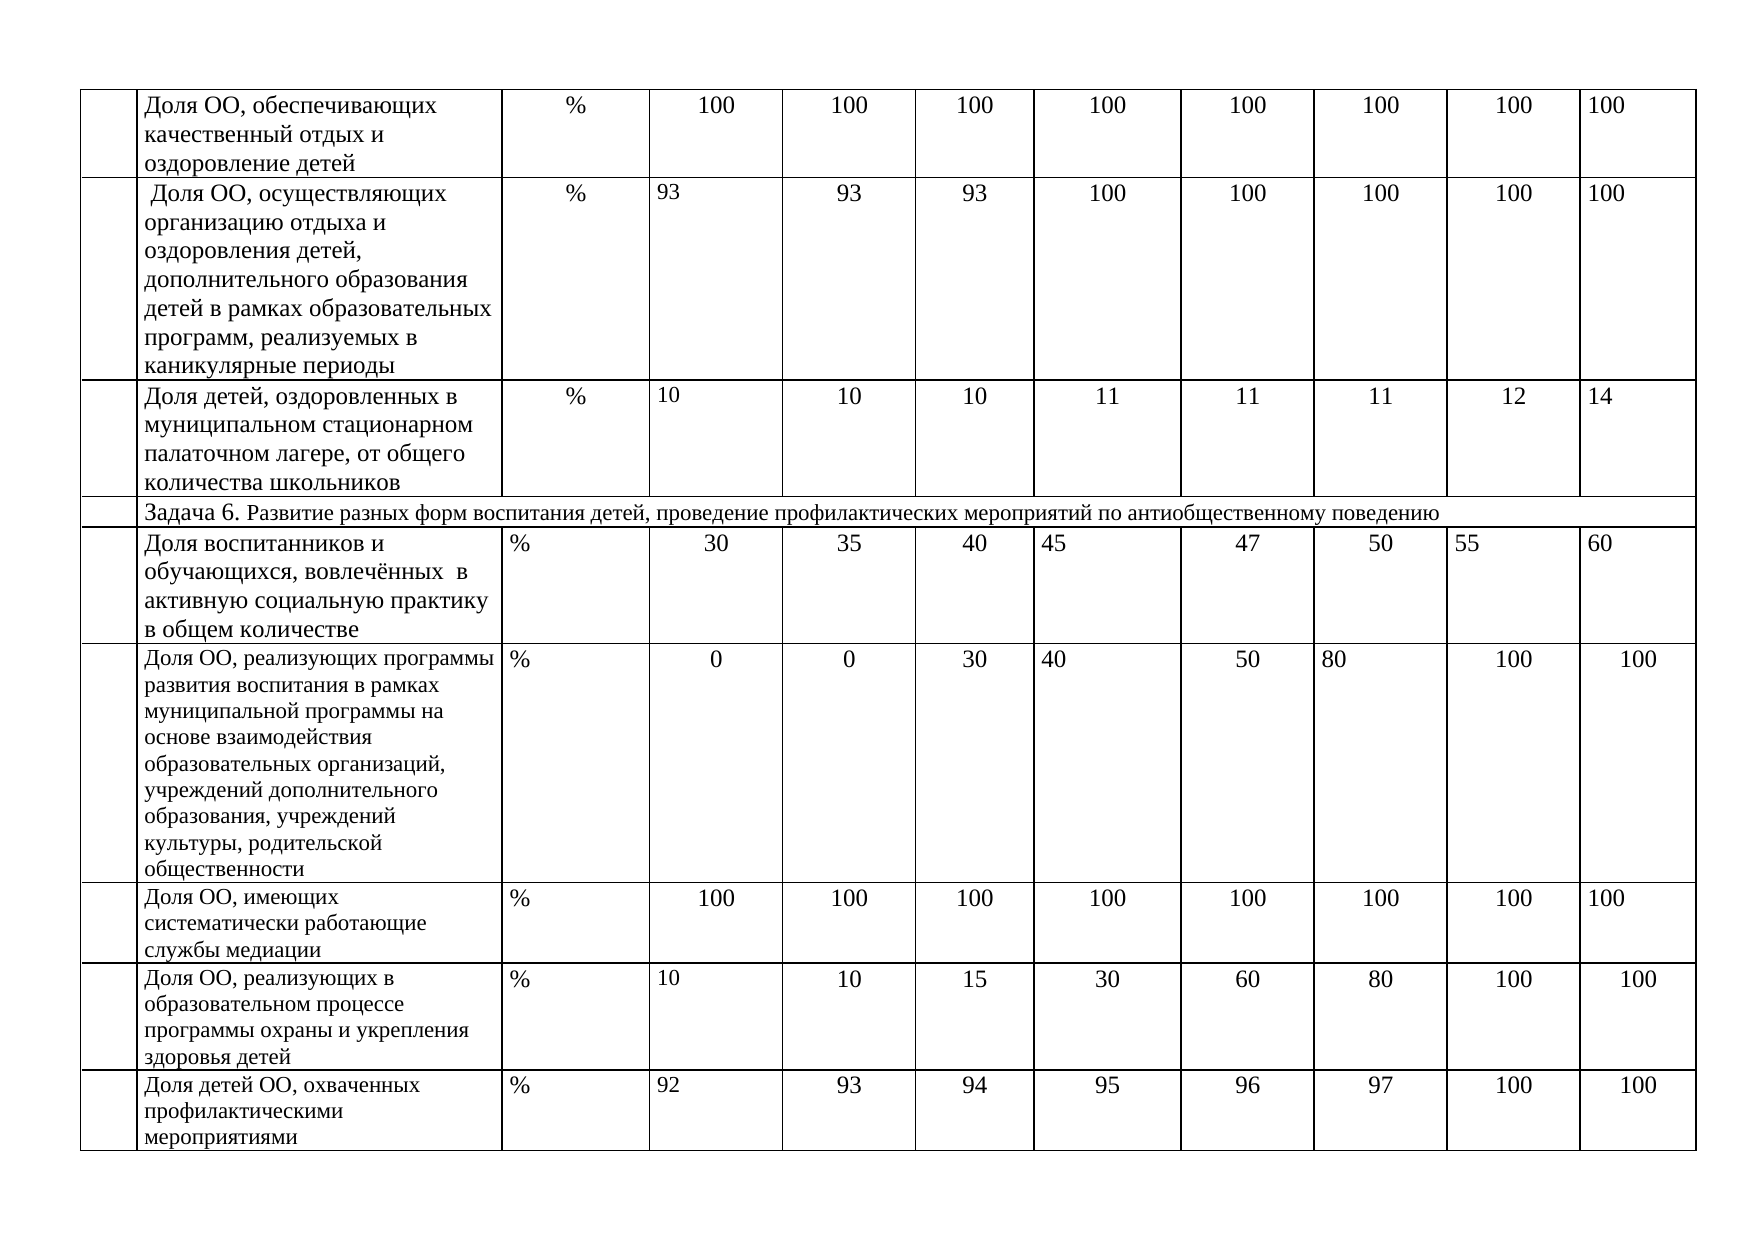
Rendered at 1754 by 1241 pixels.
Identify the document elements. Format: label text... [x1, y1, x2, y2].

table_cell 92 [650, 1071, 782, 1150]
table_cell 100 [916, 90, 1033, 176]
table_cell 100 [1035, 883, 1180, 962]
table_cell [81, 644, 136, 881]
table_cell 100 [783, 883, 915, 962]
table_cell Задача 6. Развитие разных форм воспитания детей, проведение профилактических мероприятий по антиобщественному поведению [138, 497, 1695, 526]
table_cell 97 [1315, 1071, 1446, 1150]
table_cell 0 [783, 644, 915, 881]
table_cell 93 [783, 1071, 915, 1150]
table_cell [81, 178, 136, 379]
table_cell 100 [1581, 1071, 1695, 1150]
table_cell Доля ОО, реализующих программы развития воспитания в рамках муниципальной программы на основе взаимодействия образовательных организаций, учреждений дополнительного образования, учреждений культуры, родительской общественности [138, 644, 501, 881]
table_cell 10 [650, 381, 782, 496]
table_cell % [503, 528, 649, 643]
table_cell 11 [1182, 381, 1313, 496]
table_cell 96 [1182, 1071, 1313, 1150]
table_cell 100 [1182, 178, 1313, 379]
table_cell 100 [1315, 883, 1446, 962]
table_cell [81, 90, 136, 176]
table_cell 94 [916, 1071, 1033, 1150]
table_cell 80 [1315, 964, 1446, 1069]
table_cell 100 [1035, 178, 1180, 379]
table_cell Доля детей, оздоровленных в муниципальном стационарном палаточном лагере, от общего количества школьников [138, 381, 501, 496]
table_cell 15 [916, 964, 1033, 1069]
table_cell 95 [1035, 1071, 1180, 1150]
table_cell 93 [650, 178, 782, 379]
table_cell % [503, 883, 649, 962]
table_cell 11 [1035, 381, 1180, 496]
table_cell 10 [916, 381, 1033, 496]
table_cell 100 [1581, 883, 1695, 962]
table_cell 45 [1035, 528, 1180, 643]
table_cell 100 [1581, 644, 1695, 881]
table_cell 40 [916, 528, 1033, 643]
table_cell [81, 963, 136, 1069]
table_cell 50 [1315, 528, 1446, 643]
table_cell 100 [1448, 178, 1579, 379]
table_cell 10 [783, 964, 915, 1069]
table_cell [81, 883, 136, 962]
table_cell 100 [783, 90, 915, 176]
table_cell 100 [1448, 1071, 1579, 1150]
table_cell 30 [1035, 964, 1180, 1069]
table_cell 47 [1182, 528, 1313, 643]
table_cell 80 [1315, 644, 1446, 881]
table_cell 60 [1581, 528, 1695, 643]
table_cell Доля ОО, обеспечивающих качественный отдых и оздоровление детей [138, 90, 501, 176]
table_cell 100 [1182, 90, 1313, 176]
table_cell 100 [1035, 90, 1180, 176]
table_cell 100 [1448, 964, 1579, 1069]
table_cell % [503, 1071, 649, 1150]
table_cell 100 [1182, 883, 1313, 962]
table_cell 100 [916, 883, 1033, 962]
table_cell Доля детей ОО, охваченных профилактическими мероприятиями [138, 1071, 501, 1150]
table_cell 100 [1581, 964, 1695, 1069]
table_cell 50 [1182, 644, 1313, 881]
table_cell 0 [650, 644, 782, 881]
table_cell 100 [1448, 90, 1579, 176]
table_cell 100 [1581, 90, 1695, 176]
table_cell 100 [1315, 178, 1446, 379]
table_cell 100 [1581, 178, 1695, 379]
table_cell % [503, 90, 649, 176]
table_cell 100 [650, 90, 782, 176]
table_cell [81, 527, 136, 643]
table_cell 30 [916, 644, 1033, 881]
table_cell % [503, 644, 649, 881]
table_cell 35 [783, 528, 915, 643]
table_cell 100 [1448, 644, 1579, 881]
table_cell 100 [650, 883, 782, 962]
table_cell 100 [1315, 90, 1446, 176]
table_cell 93 [783, 178, 915, 379]
table_cell Доля ОО, осуществляющих организацию отдыха и оздоровления детей, дополнительного образования детей в рамках образовательных программ, реализуемых в каникулярные периоды [138, 178, 501, 379]
table_cell Доля воспитанников и обучающихся, вовлечённых в активную социальную практику в общем количестве [138, 528, 501, 643]
table_cell [81, 1070, 136, 1150]
table_cell 60 [1182, 964, 1313, 1069]
table_cell Доля ОО, реализующих в образовательном процессе программы охраны и укрепления здоровья детей [138, 964, 501, 1069]
table_cell 93 [916, 178, 1033, 379]
table_cell Доля ОО, имеющих систематически работающие службы медиации [138, 883, 501, 962]
table_cell [81, 497, 136, 526]
table_cell % [503, 381, 649, 496]
table_cell 11 [1315, 381, 1446, 496]
table_cell 100 [1448, 883, 1579, 962]
table_cell 10 [783, 381, 915, 496]
table_cell 14 [1581, 381, 1695, 496]
table_cell % [503, 178, 649, 379]
table_cell 55 [1448, 528, 1579, 643]
table_cell 30 [650, 528, 782, 643]
table_cell [81, 380, 136, 496]
table_cell 12 [1448, 381, 1579, 496]
table_cell % [503, 964, 649, 1069]
table_cell 10 [650, 964, 782, 1069]
table_cell 40 [1035, 644, 1180, 881]
